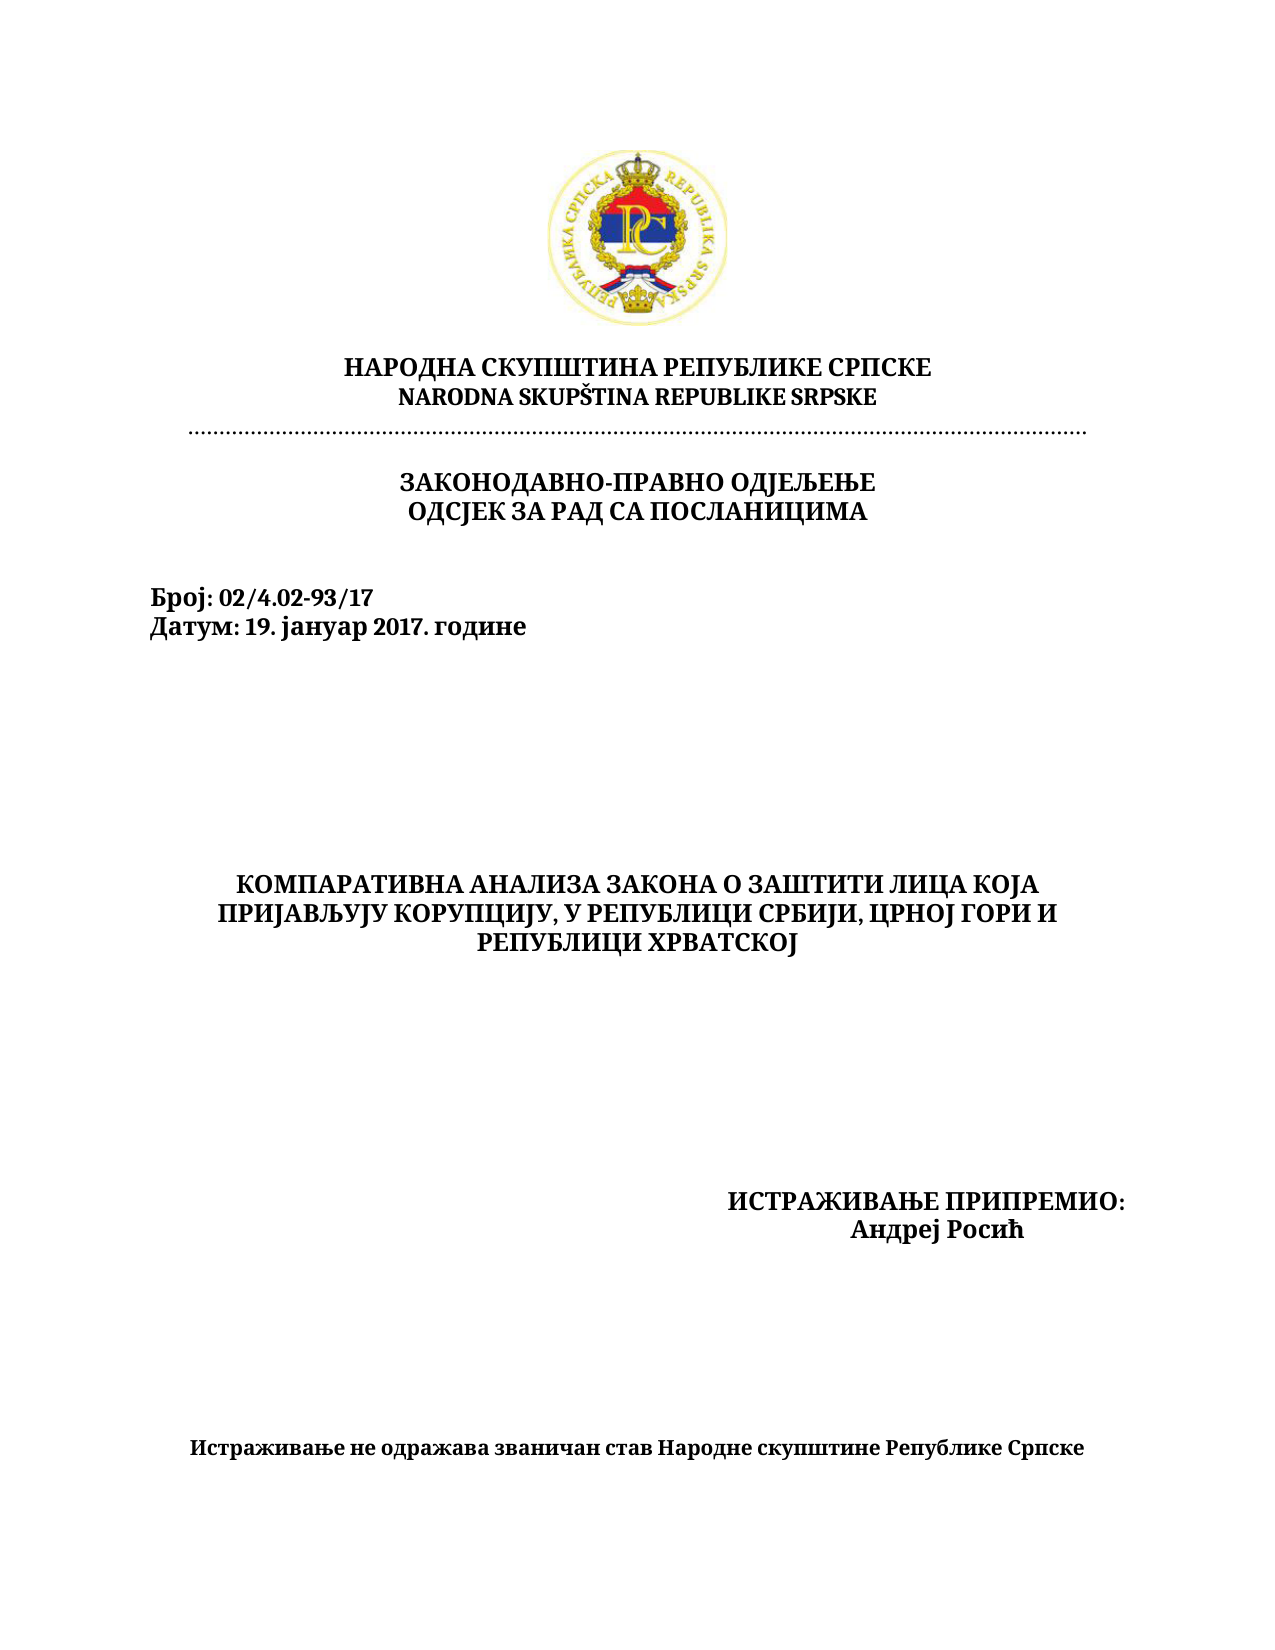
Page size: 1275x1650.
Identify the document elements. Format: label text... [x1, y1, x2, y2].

text КОМПАРАТИВНА АНАЛИЗА ЗАКОНА О ЗАШТИТИ ЛИЦА КОЈА ПРИЈАВЉУЈУ КОРУПЦИЈУ, У РЕПУБЛИЦИ СРБИЈИ, ЦРНОЈ ГОРИ И РЕПУБЛИЦИ ХРВАТСКОЈ [150, 871, 1125, 957]
text Истраживање не одражава званичан став Народне скупштине Републике Српске [150, 1437, 1125, 1461]
text Број: 02/4.02-93/17 [150, 584, 1125, 612]
text Андреј Росић [675, 1216, 1125, 1245]
text ОДСЈЕК ЗА РАД СА ПОСЛАНИЦИМА [150, 497, 1125, 526]
text ЗАКОНОДАВНО-ПРАВНО ОДЈЕЉЕЊЕ [150, 469, 1125, 497]
text ................................................................................................................................................ [150, 411, 1125, 440]
text NARODNA SKUPŠTINA REPUBLIKE SRPSKE [150, 382, 1125, 411]
text ИСТРАЖИВАЊЕ ПРИПРЕМИО: [150, 1187, 1125, 1216]
text НАРОДНА СКУПШТИНА РЕПУБЛИКЕ СРПСКЕ [150, 354, 1125, 382]
text Датум: 19. јануар 2017. године [150, 612, 1125, 641]
